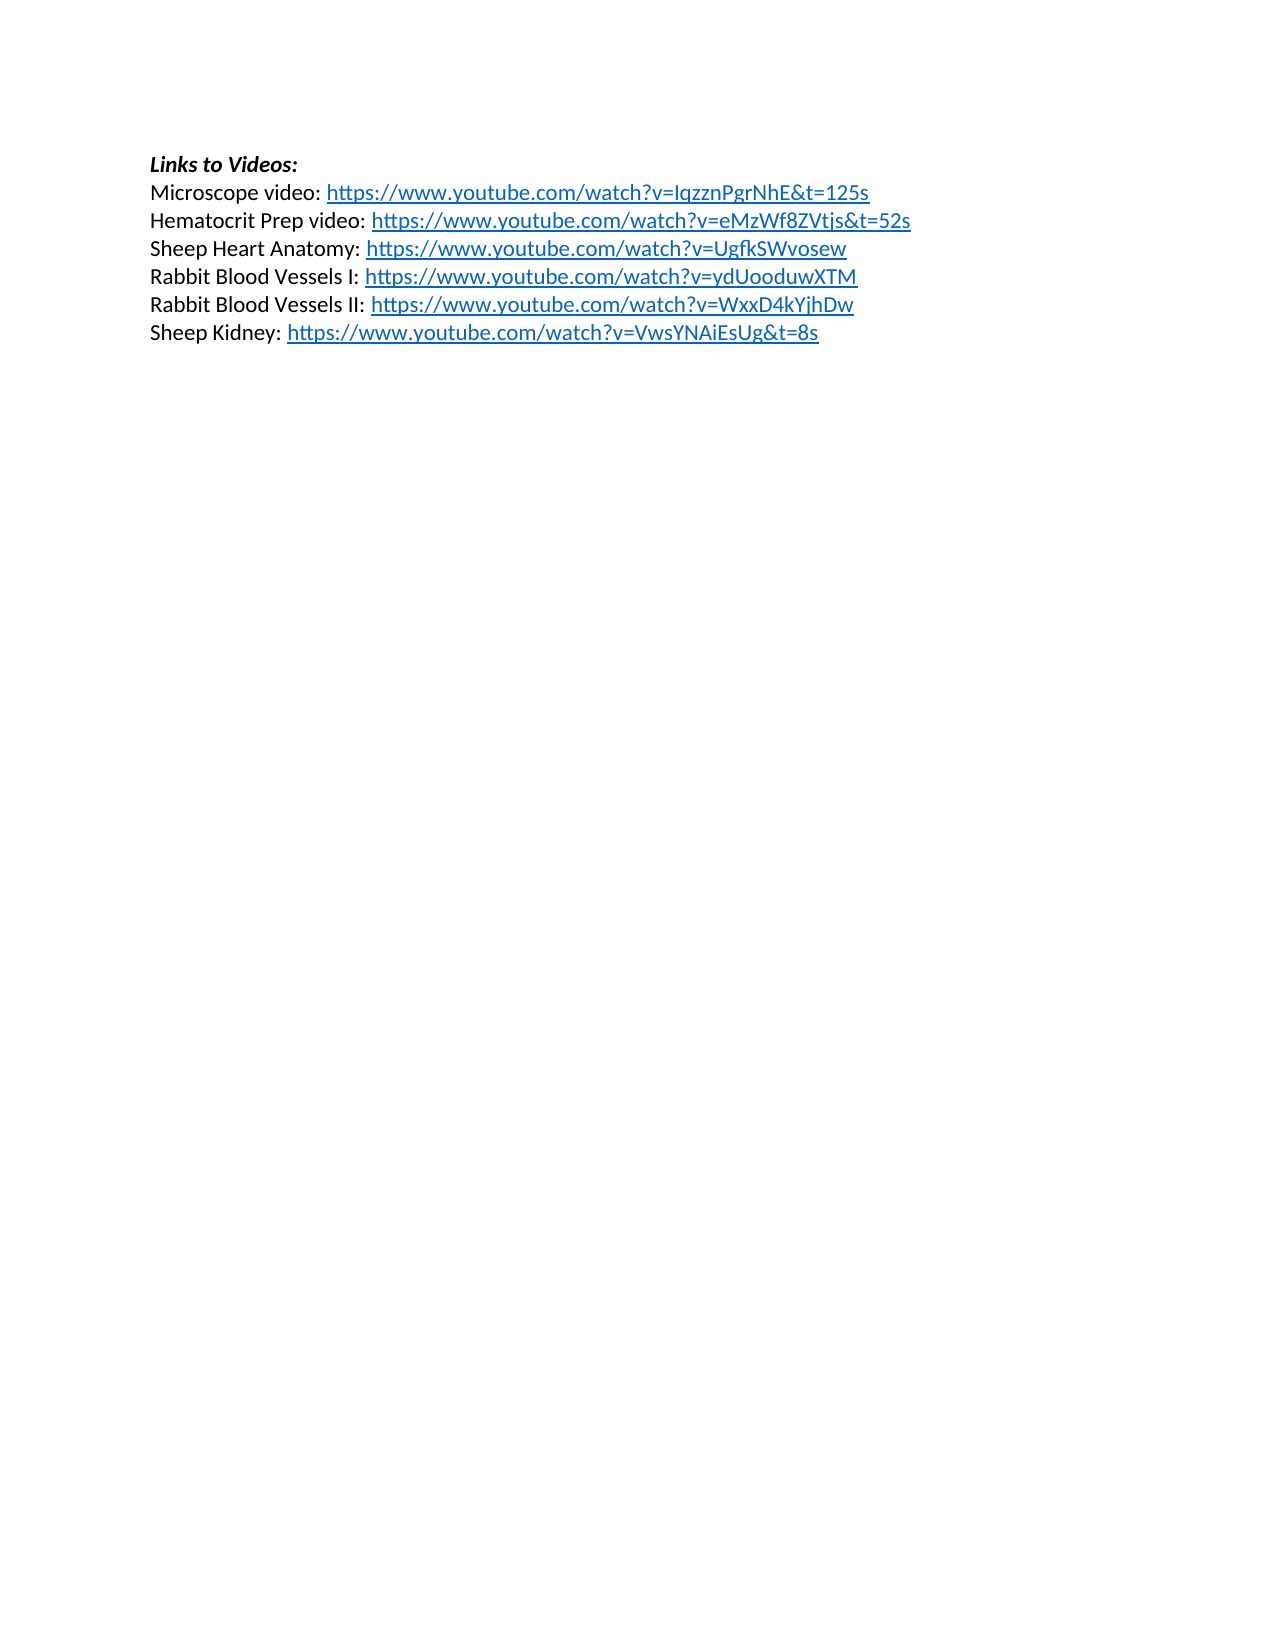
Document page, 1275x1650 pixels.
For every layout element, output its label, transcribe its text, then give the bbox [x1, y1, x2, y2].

text Rabbit Blood Vessels II: https://www.youtube.com/watch?v=WxxD4kYjhDw [150, 290, 1125, 318]
text Microscope video: https://www.youtube.com/watch?v=IqzznPgrNhE&t=125s [150, 178, 1125, 206]
text Hematocrit Prep video: https://www.youtube.com/watch?v=eMzWf8ZVtjs&t=52s [150, 206, 1125, 234]
text Sheep Heart Anatomy: https://www.youtube.com/watch?v=UgfkSWvosew [150, 234, 1125, 262]
text Sheep Kidney: https://www.youtube.com/watch?v=VwsYNAiEsUg&t=8s [150, 318, 1125, 346]
text Links to Videos: [150, 150, 1125, 178]
text Rabbit Blood Vessels I: https://www.youtube.com/watch?v=ydUooduwXTM [150, 262, 1125, 290]
